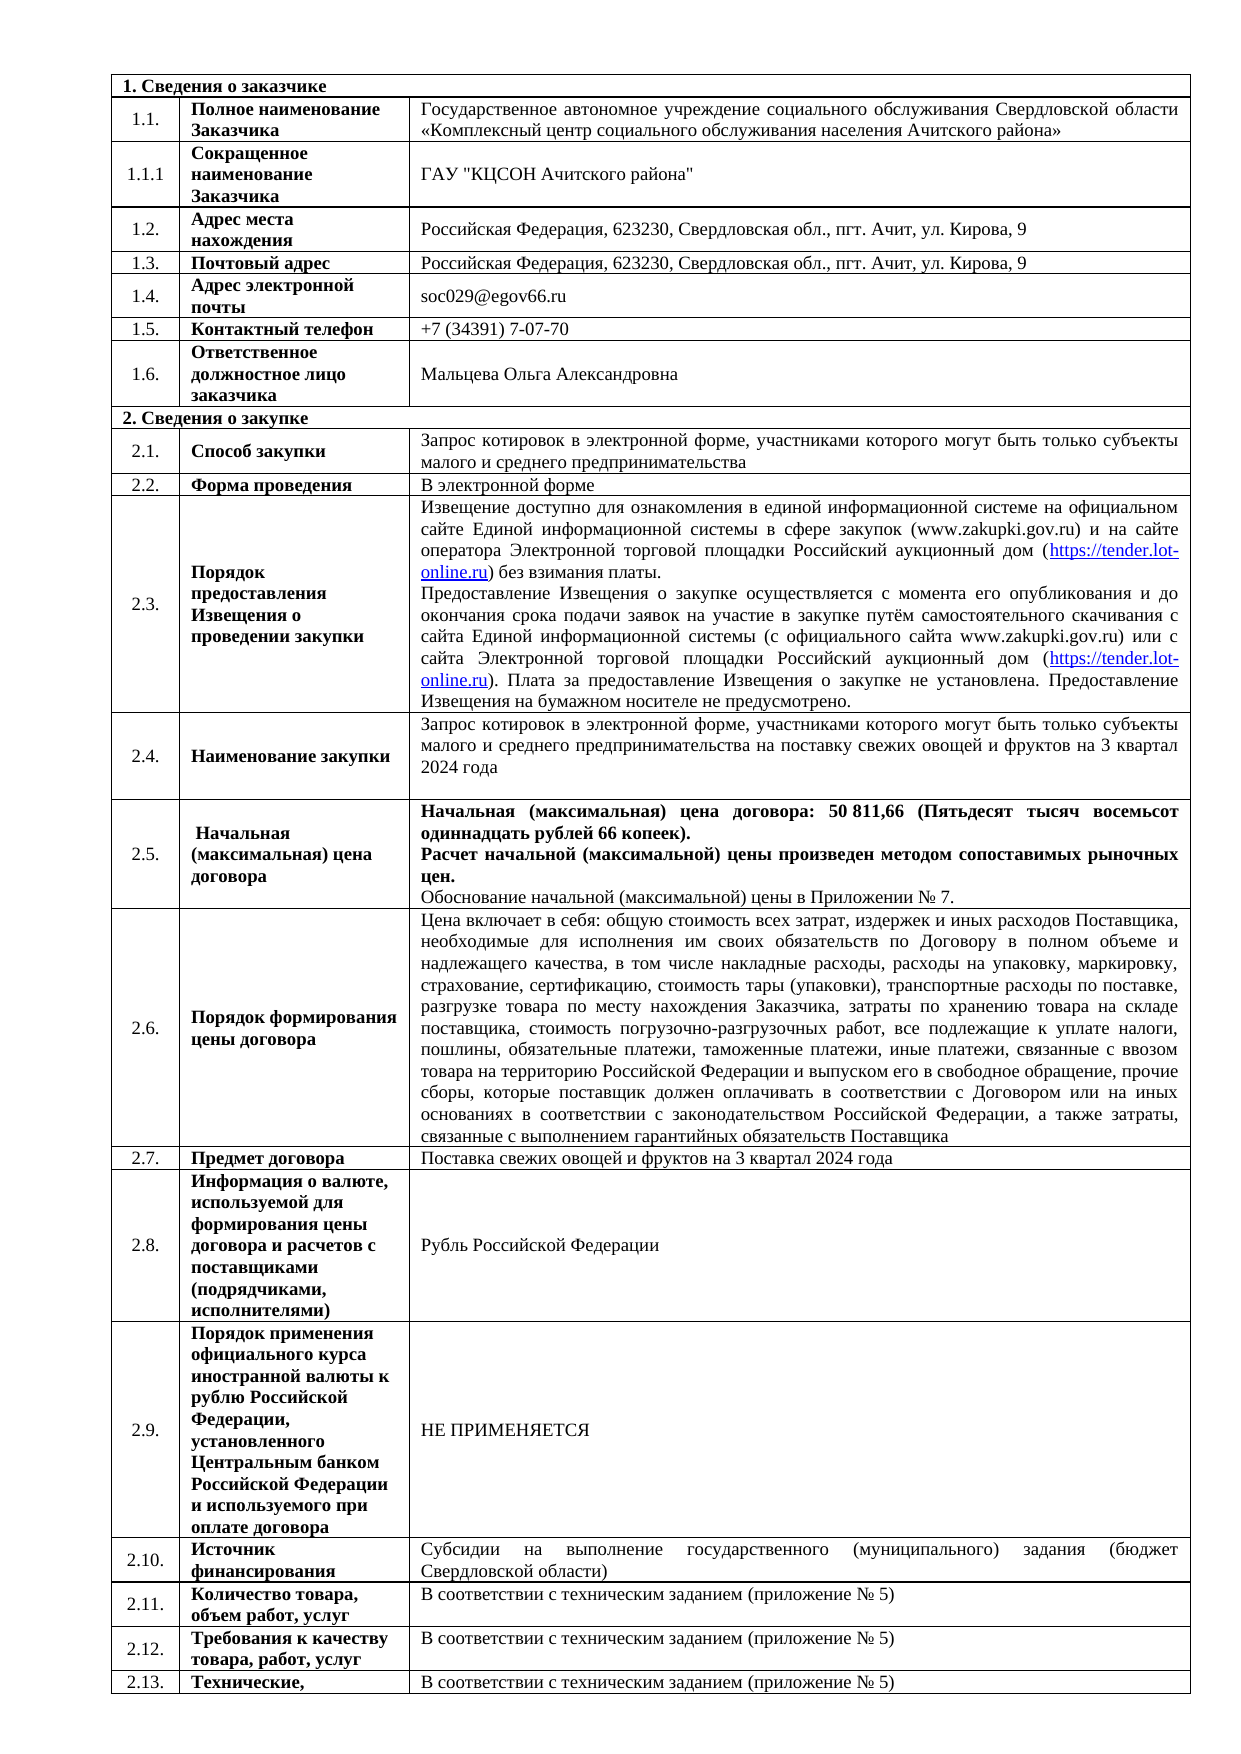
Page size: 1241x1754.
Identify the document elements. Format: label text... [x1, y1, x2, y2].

table_cell 2.10. [112, 1538, 179, 1581]
table_cell Адрес электронной почты [180, 274, 409, 317]
table_cell 2.5. [112, 800, 179, 908]
table_cell Способ закупки [180, 429, 409, 472]
table_cell Извещение доступно для ознакомления в единой информационной системе на официальном сайте Единой информационной системы в сфере закупок (www.zakupki.gov.ru) и на сайте оператора Электронной торговой площадки Российский аукционный дом (https://tender.lot-online.ru) без взимания платы. Предоставление Извещения о закупке осуществляется с момента его опубликования и до окончания срока подачи заявок на участие в закупке путём самостоятельного скачивания с сайта Единой информационной системы (с официального сайта www.zakupki.gov.ru) или с сайта Электронной торговой площадки Российский аукционный дом (https://tender.lot-online.ru). Плата за предоставление Извещения о закупке не установлена. Предоставление Извещения на бумажном носителе не предусмотрено. [410, 496, 1190, 712]
table_cell Поставка свежих овощей и фруктов на 3 квартал 2024 года [410, 1147, 1190, 1169]
table_cell Российская Федерация, 623230, Свердловская обл., пгт. Ачит, ул. Кирова, 9 [410, 208, 1190, 251]
table_cell Наименование закупки [180, 713, 409, 799]
table_cell 2. Сведения о закупке [112, 407, 1190, 428]
table_cell Требования к качеству товара, работ, услуг [180, 1627, 409, 1670]
table_cell Мальцева Ольга Александровна [410, 341, 1190, 406]
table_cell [410, 1671, 1190, 1692]
table_cell Почтовый адрес [180, 252, 409, 273]
table_cell Запрос котировок в электронной форме, участниками которого могут быть только субъекты малого и среднего предпринимательства на поставку свежих овощей и фруктов на 3 квартал 2024 года [410, 713, 1190, 799]
table_cell 2.12. [112, 1627, 179, 1670]
table_cell 2.4. [112, 713, 179, 799]
table_cell +7 (34391) 7-07-70 [410, 318, 1190, 340]
table_cell Адрес места нахождения [180, 208, 409, 251]
table_cell 2.2. [112, 474, 179, 495]
table_cell 1.6. [112, 341, 179, 406]
table_cell 2.1. [112, 429, 179, 472]
table_cell 1.5. [112, 318, 179, 340]
table_cell Информация о валюте, используемой для формирования цены договора и расчетов с поставщиками (подрядчиками, исполнителями) [180, 1170, 409, 1321]
table_cell Государственное автономное учреждение социального обслуживания Свердловской области «Комплексный центр социального обслуживания населения Ачитского района» [410, 98, 1190, 141]
table_cell Контактный телефон [180, 318, 409, 340]
table_cell Ответственное должностное лицо заказчика [180, 341, 409, 406]
table_cell ГАУ "КЦСОН Ачитского района" [410, 142, 1190, 206]
table_cell 2.8. [112, 1170, 179, 1321]
table_cell 2.3. [112, 496, 179, 712]
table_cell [180, 1671, 409, 1692]
table_cell Сокращенное наименование Заказчика [180, 142, 409, 206]
table_cell Источник финансирования [180, 1538, 409, 1581]
table_cell soc029@egov66.ru [410, 274, 1190, 317]
table_cell Полное наименование Заказчика [180, 98, 409, 141]
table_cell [410, 1583, 1190, 1626]
table_cell 2.13. [112, 1671, 179, 1692]
table_cell Российская Федерация, 623230, Свердловская обл., пгт. Ачит, ул. Кирова, 9 [410, 252, 1190, 273]
table_cell 2.7. [112, 1147, 179, 1169]
table_cell 1.3. [112, 252, 179, 273]
table_cell Порядок применения официального курса иностранной валюты к рублю Российской Федерации, установленного Центральным банком Российской Федерации и используемого при оплате договора [180, 1322, 409, 1537]
table_cell 1.2. [112, 208, 179, 251]
table_cell В электронной форме [410, 474, 1190, 495]
table_cell Форма проведения [180, 474, 409, 495]
table_cell Начальная (максимальная) цена договора [180, 800, 409, 908]
table_cell 2.9. [112, 1322, 179, 1537]
table_cell НЕ ПРИМЕНЯЕТСЯ [410, 1322, 1190, 1537]
table_cell 1.4. [112, 274, 179, 317]
table_cell Начальная (максимальная) цена договора: 50 811,66 (Пятьдесят тысяч восемьсот одиннадцать рублей 66 копеек). Расчет начальной (максимальной) цены произведен методом сопоставимых рыночных цен. Обоснование начальной (максимальной) цены в Приложении № 7. [410, 800, 1190, 908]
table_cell Субсидии на выполнение государственного (муниципального) задания (бюджет Свердловской области) [410, 1538, 1190, 1581]
table_cell Порядок формирования цены договора [180, 909, 409, 1146]
table_cell Рубль Российской Федерации [410, 1170, 1190, 1321]
table_cell Запрос котировок в электронной форме, участниками которого могут быть только субъекты малого и среднего предпринимательства [410, 429, 1190, 472]
table_cell Цена включает в себя: общую стоимость всех затрат, издержек и иных расходов Поставщика, необходимые для исполнения им своих обязательств по Договору в полном объеме и надлежащего качества, в том числе накладные расходы, расходы на упаковку, маркировку, страхование, сертификацию, стоимость тары (упаковки), транспортные расходы по поставке, разгрузке товара по месту нахождения Заказчика, затраты по хранению товара на складе поставщика, стоимость погрузочно-разгрузочных работ, все подлежащие к уплате налоги, пошлины, обязательные платежи, таможенные платежи, иные платежи, связанные с ввозом товара на территорию Российской Федерации и выпуском его в свободное обращение, прочие сборы, которые поставщик должен оплачивать в соответствии с Договором или на иных основаниях в соответствии с законодательством Российской Федерации, а также затраты, связанные с выполнением гарантийных обязательств Поставщика [410, 909, 1190, 1146]
table_cell 2.11. [112, 1583, 179, 1626]
table_cell Порядок предоставления Извещения о проведении закупки [180, 496, 409, 712]
table_cell 2.6. [112, 909, 179, 1146]
table_cell Количество товара, объем работ, услуг [180, 1583, 409, 1626]
table_cell 1.1. [112, 98, 179, 141]
table_cell Предмет договора [180, 1147, 409, 1169]
table_cell 1.1.1 [112, 142, 179, 206]
table_cell 1. Сведения о заказчике [112, 75, 1190, 96]
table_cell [410, 1627, 1190, 1670]
